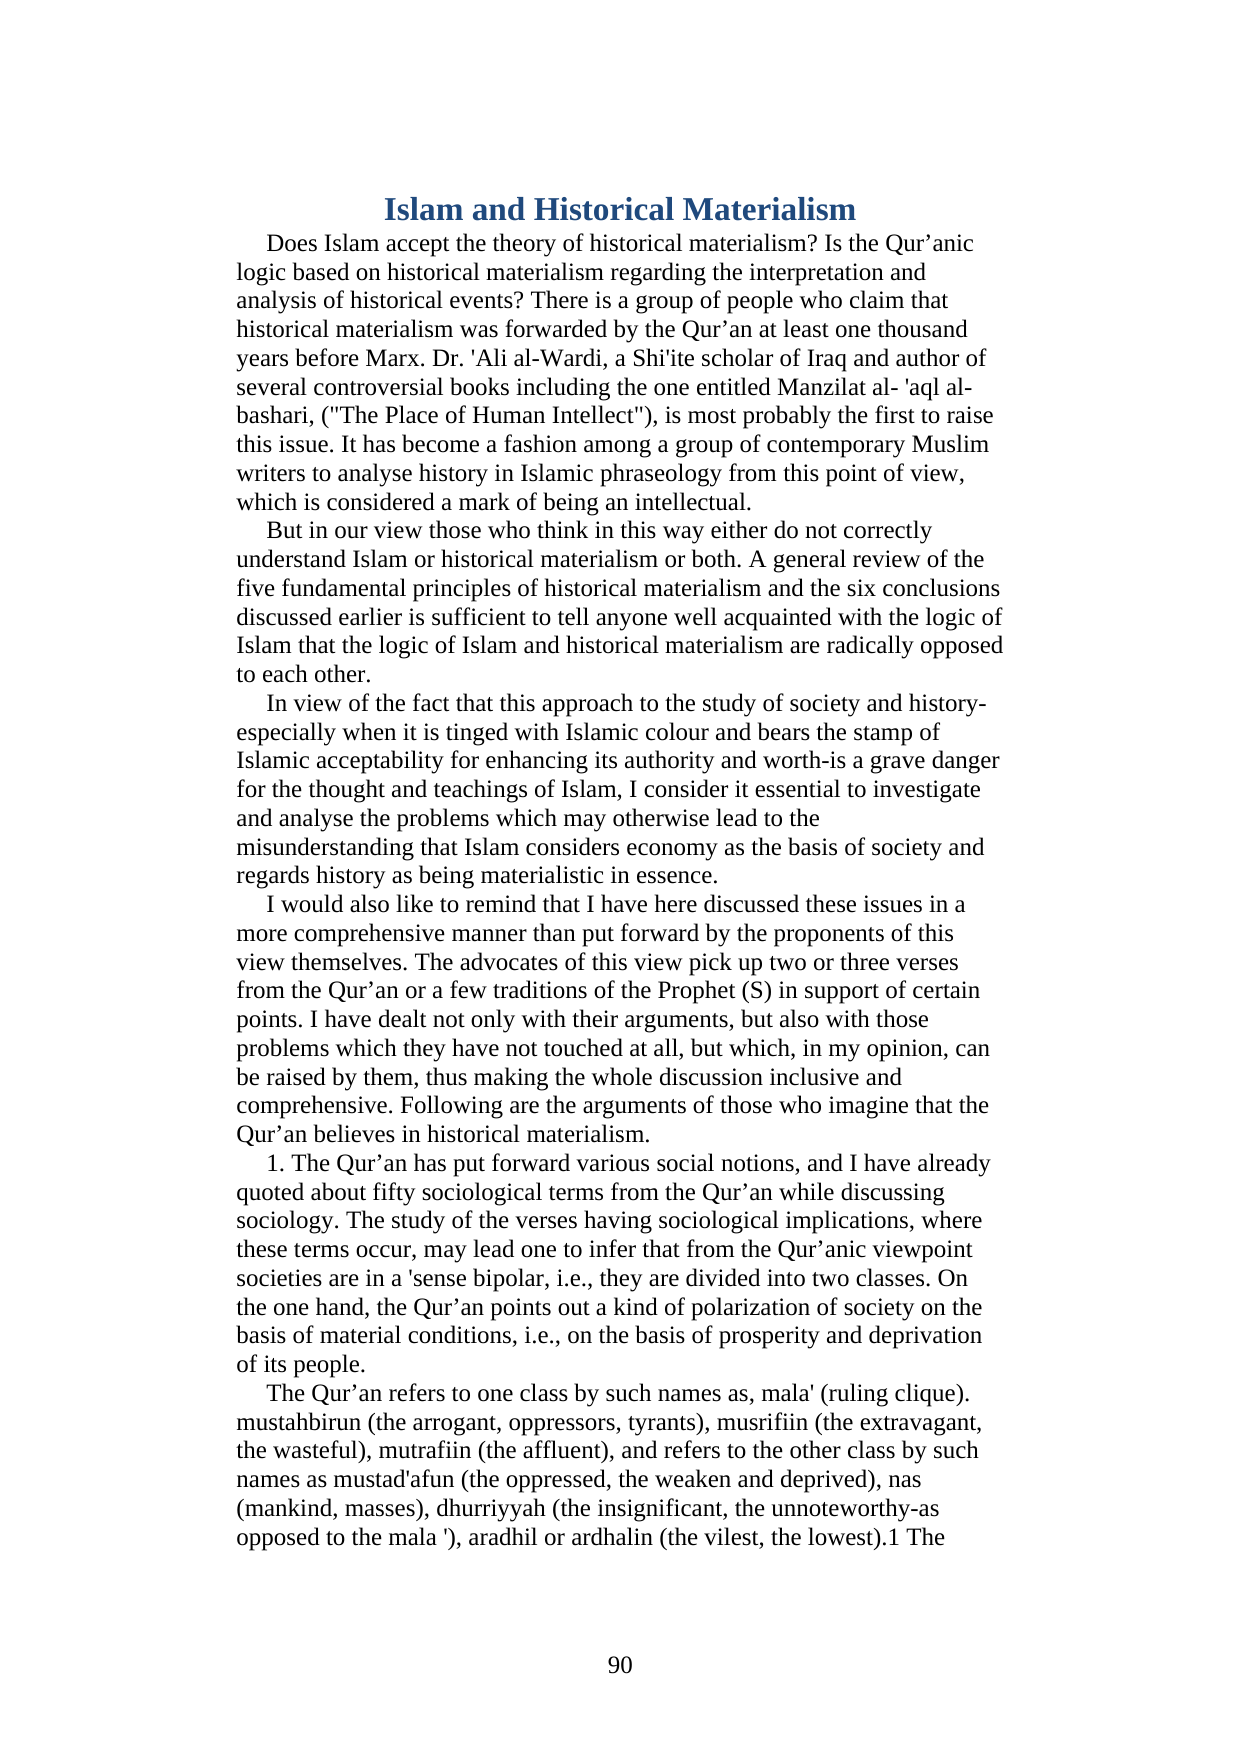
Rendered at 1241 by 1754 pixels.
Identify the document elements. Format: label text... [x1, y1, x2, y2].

text In view of the fact that this approach to the study of society and history-especially when it is tinged with Islamic colour and bears the stamp of Islamic acceptability for enhancing its authority and worth-is a grave danger for the thought and teachings of Islam, I consider it essential to investigate and analyse the problems which may otherwise lead to the misunderstanding that Islam considers economy as the basis of society and regards history as being materialistic in essence. [236, 688, 1004, 889]
subtitle Islam and Historical Materialism [236, 190, 1004, 228]
text Does Islam accept the theory of historical materialism? Is the Qur’anic logic based on historical materialism regarding the interpretation and analysis of historical events? There is a group of people who claim that historical materialism was forwarded by the Qur’an at least one thousand years before Marx. Dr. 'Ali al-Wardi, a Shi'ite scholar of Iraq and author of several controversial books includ­ing the one entitled Manzilat al- 'aql al-bashari, ("The Place of Human Intellect"), is most probably the first to raise this issue. It has become a fashion among a group of contemporary Muslim writers to analyse history in Islamic phraseology from this point of view, which is con­sidered a mark of being an intellectual. [236, 228, 1004, 516]
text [236, 1378, 1004, 1551]
text But in our view those who think in this way either do not correct­ly understand Islam or historical materialism or both. A general review of the five fundamental principles of historical materialism and the six conclusions discussed earlier is sufficient to tell anyone well acquainted with the logic of Islam that the logic of Islam and historical material­ism are radically opposed to each other. [236, 516, 1004, 688]
text 1. The Qur’an has put forward various social notions, and I have already quoted about fifty sociological terms from the Qur’an while discussing sociology. The study of the verses having sociological implications, where these terms occur, may lead one to infer that from the Qur’anic viewpoint societies are in a 'sense bipolar, i.e., they are divided into two classes. On the one hand, the Qur’an points out a kind of polarization of society on the basis of material conditions, i.e., on the basis of prosperity and deprivation of its people. [236, 1148, 1004, 1378]
text I would also like to remind that I have here discussed these issues in a more comprehensive manner than put forward by the proponents of this view themselves. The advocates of this view pick up two or three verses from the Qur’an or a few traditions of the Prophet (S) in support of certain points. I have dealt not only with their arguments, but also with those problems which they have not touched at all, but which, in my opinion, can be raised by them, thus making the whole discussion inclusive and comprehensive. Following are the arguments of those who imagine that the Qur’an believes in historical materialism. [236, 889, 1004, 1148]
